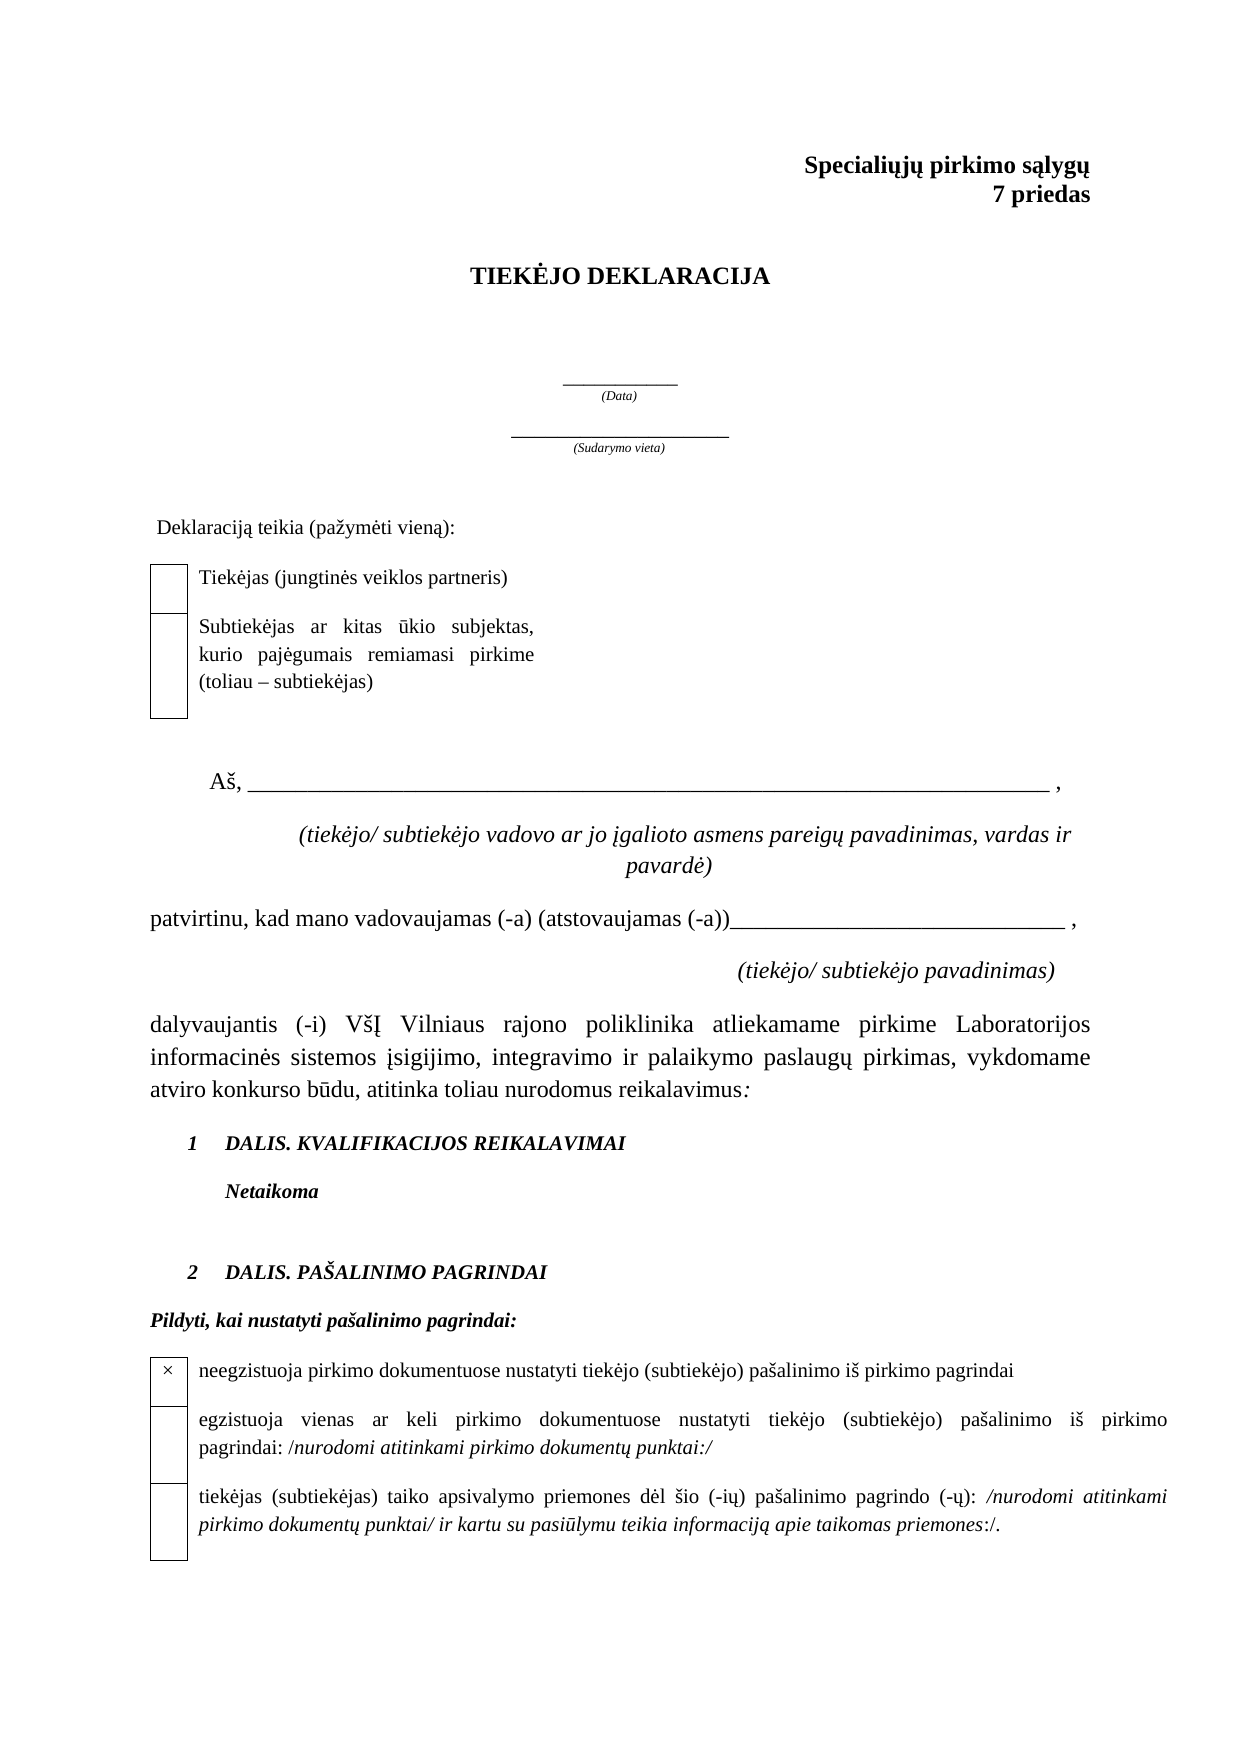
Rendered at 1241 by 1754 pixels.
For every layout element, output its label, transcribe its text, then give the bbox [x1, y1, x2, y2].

text TIEKĖJO DEKLARACIJA [150, 261, 1090, 290]
text patvirtinu, kad mano vadovaujamas (-a) (atstovaujamas (-a))____________________________ , [150, 904, 1090, 932]
text ___________ [150, 364, 1090, 388]
text Specialiųjų pirkimo sąlygų [150, 150, 1090, 179]
text (Sudarymo vieta) [150, 440, 1090, 467]
text ___________________ [150, 414, 1090, 440]
table_header [151, 565, 187, 613]
table_cell [151, 1484, 187, 1560]
text Netaikoma [225, 1179, 1090, 1203]
table_cell [151, 614, 187, 718]
list DALIS. PAŠALINIMO PAGRINDAI [187, 1260, 1090, 1284]
text 7 priedas [150, 179, 1090, 207]
table_cell tiekėjas (subtiekėjas) taiko apsivalymo priemones dėl šio (-ių) pašalinimo pagrindo (-ų): /nurodomi atitinkami pirkimo dokumentų punktai/ ir kartu su pasiūlymu teikia informaciją apie taikomas priemones:/. [188, 1483, 1181, 1560]
text Aš, ___________________________________________________________________ , [150, 767, 1090, 795]
text dalyvaujantis (-i) VšĮ Vilniaus rajono poliklinika atliekamame pirkime Laboratorijos informacinės sistemos įsigijimo, integravimo ir palaikymo paslaugų pirkimas, vykdomame atviro konkurso būdu, atitinka toliau nurodomus reikalavimus: [150, 1009, 1090, 1102]
text (tiekėjo/ subtiekėjo pavadinimas) [737, 956, 1090, 984]
text (Data) [150, 388, 1090, 414]
text (tiekėjo/ subtiekėjo vadovo ar jo įgalioto asmens pareigų pavadinimas, vardas ir pavardė) [250, 820, 1090, 879]
text Deklaraciją teikia (pažymėti vieną): [150, 515, 1090, 539]
table_header × [151, 1358, 187, 1406]
table_cell Subtiekėjas ar kitas ūkio subjektas, kurio pajėgumais remiamasi pirkime (toliau – subtiekėjas) [188, 613, 546, 718]
table_header Tiekėjas (jungtinės veiklos partneris) [188, 564, 546, 613]
text Pildyti, kai nustatyti pašalinimo pagrindai: [150, 1308, 1090, 1332]
table_cell egzistuoja vienas ar keli pirkimo dokumentuose nustatyti tiekėjo (subtiekėjo) pašalinimo iš pirkimo pagrindai: /nurodomi atitinkami pirkimo dokumentų punktai:/ [188, 1406, 1181, 1483]
list DALIS. KVALIFIKACIJOS REIKALAVIMAI [187, 1131, 1090, 1154]
table_cell [151, 1407, 187, 1483]
table_header neegzistuoja pirkimo dokumentuose nustatyti tiekėjo (subtiekėjo) pašalinimo iš pirkimo pagrindai [188, 1357, 1181, 1406]
